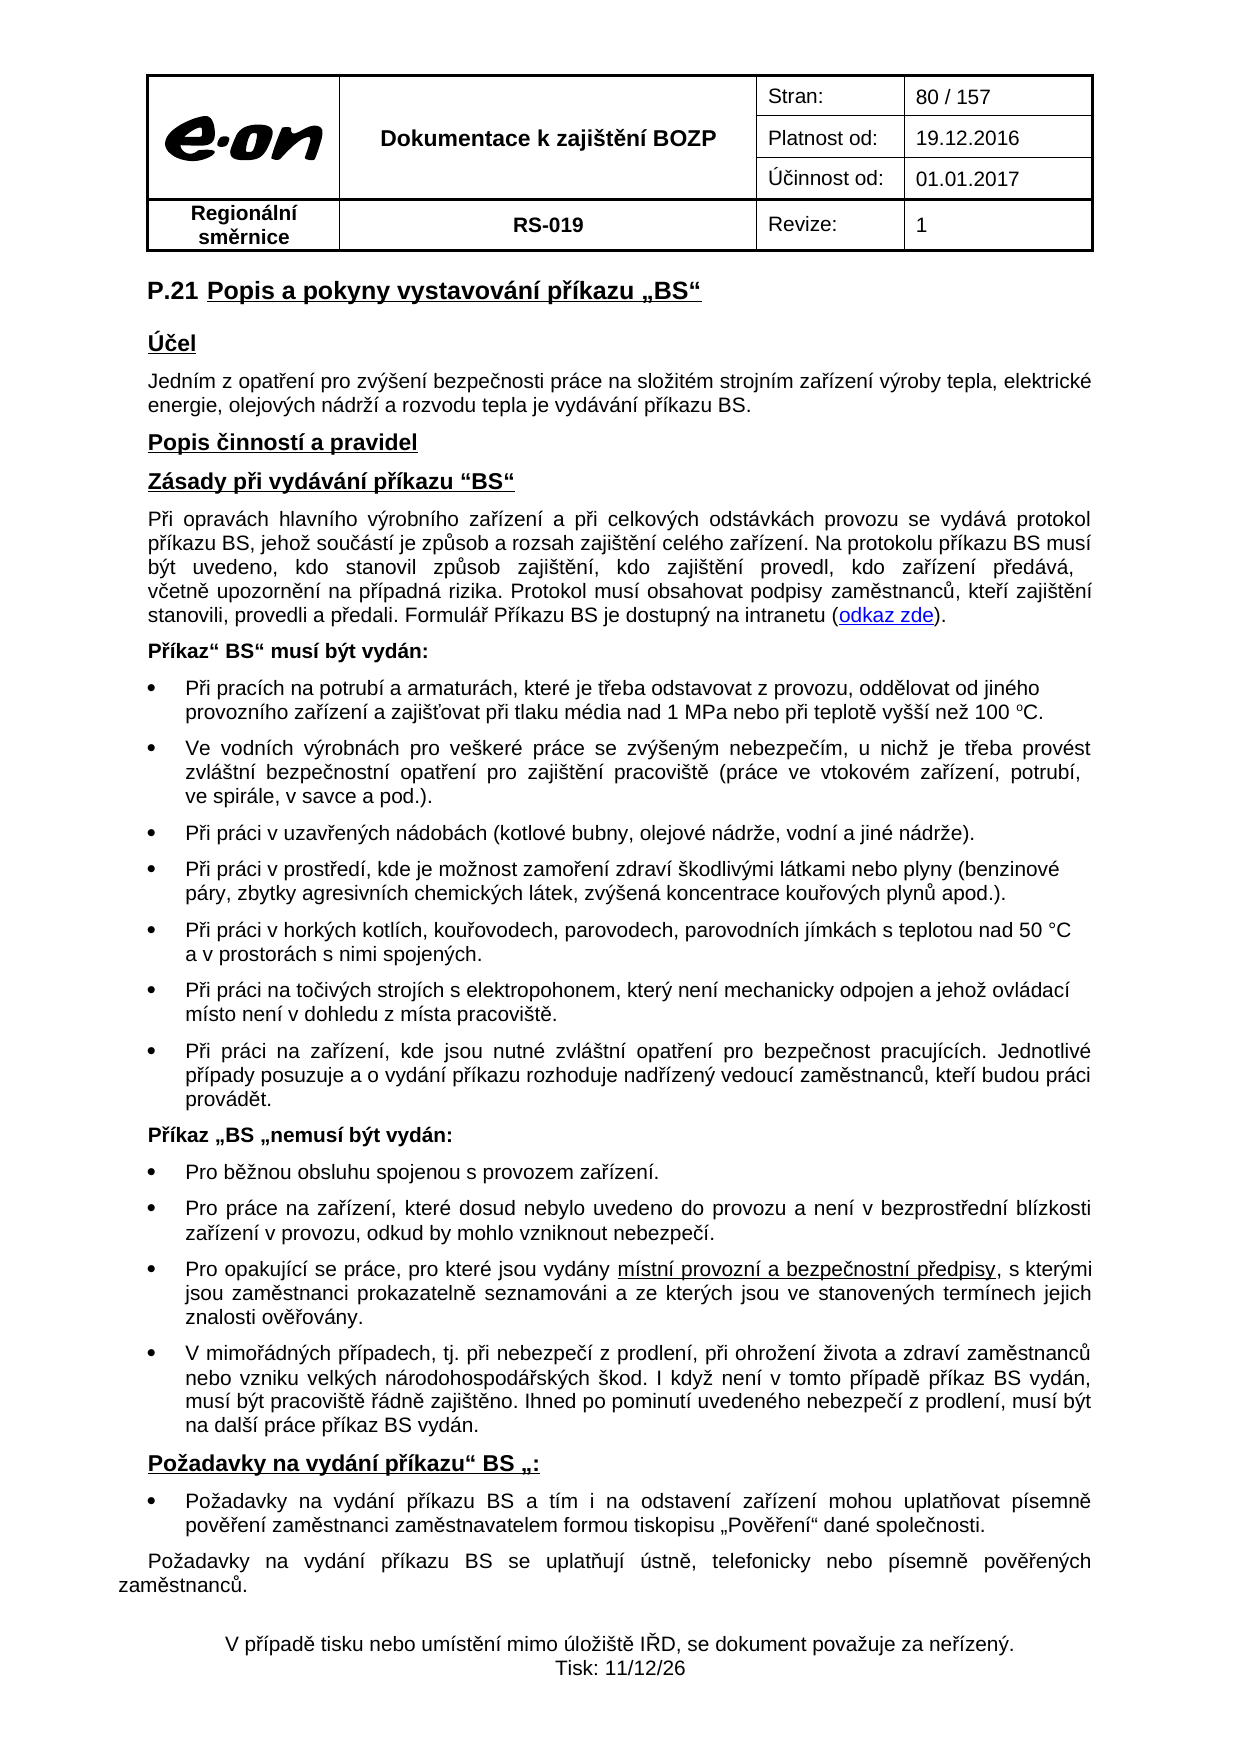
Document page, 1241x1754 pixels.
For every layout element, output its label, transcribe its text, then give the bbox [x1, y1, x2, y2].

text Jedním z opatření pro zvýšení bezpečnosti práce na složitém strojním zařízení výroby tepla, elektrické energie, olejových nádrží a rozvodu tepla je vydávání příkazu BS. [148, 369, 1092, 417]
list Pro běžnou obsluhu spojenou s provozem zařízení. [148, 1160, 1092, 1184]
list Při práci v prostředí, kde je možnost zamoření zdraví škodlivými látkami nebo plyny (benzinové páry, zbytky agresivních chemických látek, zvýšená koncentrace kouřových plynů apod.). [148, 857, 1092, 905]
text Příkaz“ BS“ musí být vydán: [148, 639, 1092, 663]
list Při práci v horkých kotlích, kouřovodech, parovodech, parovodních jímkách s teplotou nad 50 °C a v prostorách s nimi spojených. [148, 918, 1092, 966]
list Pro opakující se práce, pro které jsou vydány místní provozní a bezpečnostní předpisy, s kterými jsou zaměstnanci prokazatelně seznamováni a ze kterých jsou ve stanovených termínech jejich znalosti ověřovány. [148, 1257, 1092, 1329]
list Ve vodních výrobnách pro veškeré práce se zvýšeným nebezpečím, u nichž je třeba provést zvláštní bezpečnostní opatření pro zajištění pracoviště (práce ve vtokovém zařízení, potrubí, ve spirále, v savce a pod.). [148, 736, 1092, 808]
title Zásady při vydávání příkazu “BS“ [148, 468, 1092, 494]
list Pro práce na zařízení, které dosud nebylo uvedeno do provozu a není v bezprostřední blízkosti zařízení v provozu, odkud by mohlo vzniknout nebezpečí. [148, 1196, 1092, 1244]
title Účel [148, 330, 1092, 356]
text Při opravách hlavního výrobního zařízení a při celkových odstávkách provozu se vydává protokol příkazu BS, jehož součástí je způsob a rozsah zajištění celého zařízení. Na protokolu příkazu BS musí být uvedeno, kdo stanovil způsob zajištění, kdo zajištění provedl, kdo zařízení předává, včetně upozornění na případná rizika. Protokol musí obsahovat podpisy zaměstnanců, kteří zajištění stanovili, provedli a předali. Formulář Příkazu BS je dostupný na intranetu (odkaz zde). [148, 507, 1092, 627]
title Požadavky na vydání příkazu“ BS „: [148, 1450, 1092, 1476]
text Popis a pokyny vystavování příkazu „BS“ [147, 276, 1092, 305]
list Při práci v uzavřených nádobách (kotlové bubny, olejové nádrže, vodní a jiné nádrže). [148, 821, 1092, 845]
list Při práci na točivých strojích s elektropohonem, který není mechanicky odpojen a jehož ovládací místo není v dohledu z místa pracoviště. [148, 978, 1092, 1026]
list Při práci na zařízení, kde jsou nutné zvláštní opatření pro bezpečnost pracujících. Jednotlivé případy posuzuje a o vydání příkazu rozhoduje nadřízený vedoucí zaměstnanců, kteří budou práci provádět. [148, 1039, 1092, 1111]
list Při pracích na potrubí a armaturách, které je třeba odstavovat z provozu, oddělovat od jiného provozního zařízení a zajišťovat při tlaku média nad 1 MPa nebo při teplotě vyšší než 100 oC. [148, 676, 1107, 724]
title Popis činností a pravidel [148, 429, 1092, 456]
list Požadavky na vydání příkazu BS a tím i na odstavení zařízení mohou uplatňovat písemně pověření zaměstnanci zaměstnavatelem formou tiskopisu „Pověření“ dané společnosti. [148, 1488, 1092, 1537]
text Požadavky na vydání příkazu BS se uplatňují ústně, telefonicky nebo písemně pověřených zaměstnanců. [118, 1549, 1092, 1597]
text Příkaz „BS „nemusí být vydán: [148, 1123, 1092, 1147]
list V mimořádných případech, tj. při nebezpečí z prodlení, při ohrožení života a zdraví zaměstnanců nebo vzniku velkých národohospodářských škod. I když není v tomto případě příkaz BS vydán, musí být pracoviště řádně zajištěno. Ihned po pominutí uvedeného nebezpečí z prodlení, musí být na další práce příkaz BS vydán. [148, 1341, 1092, 1437]
